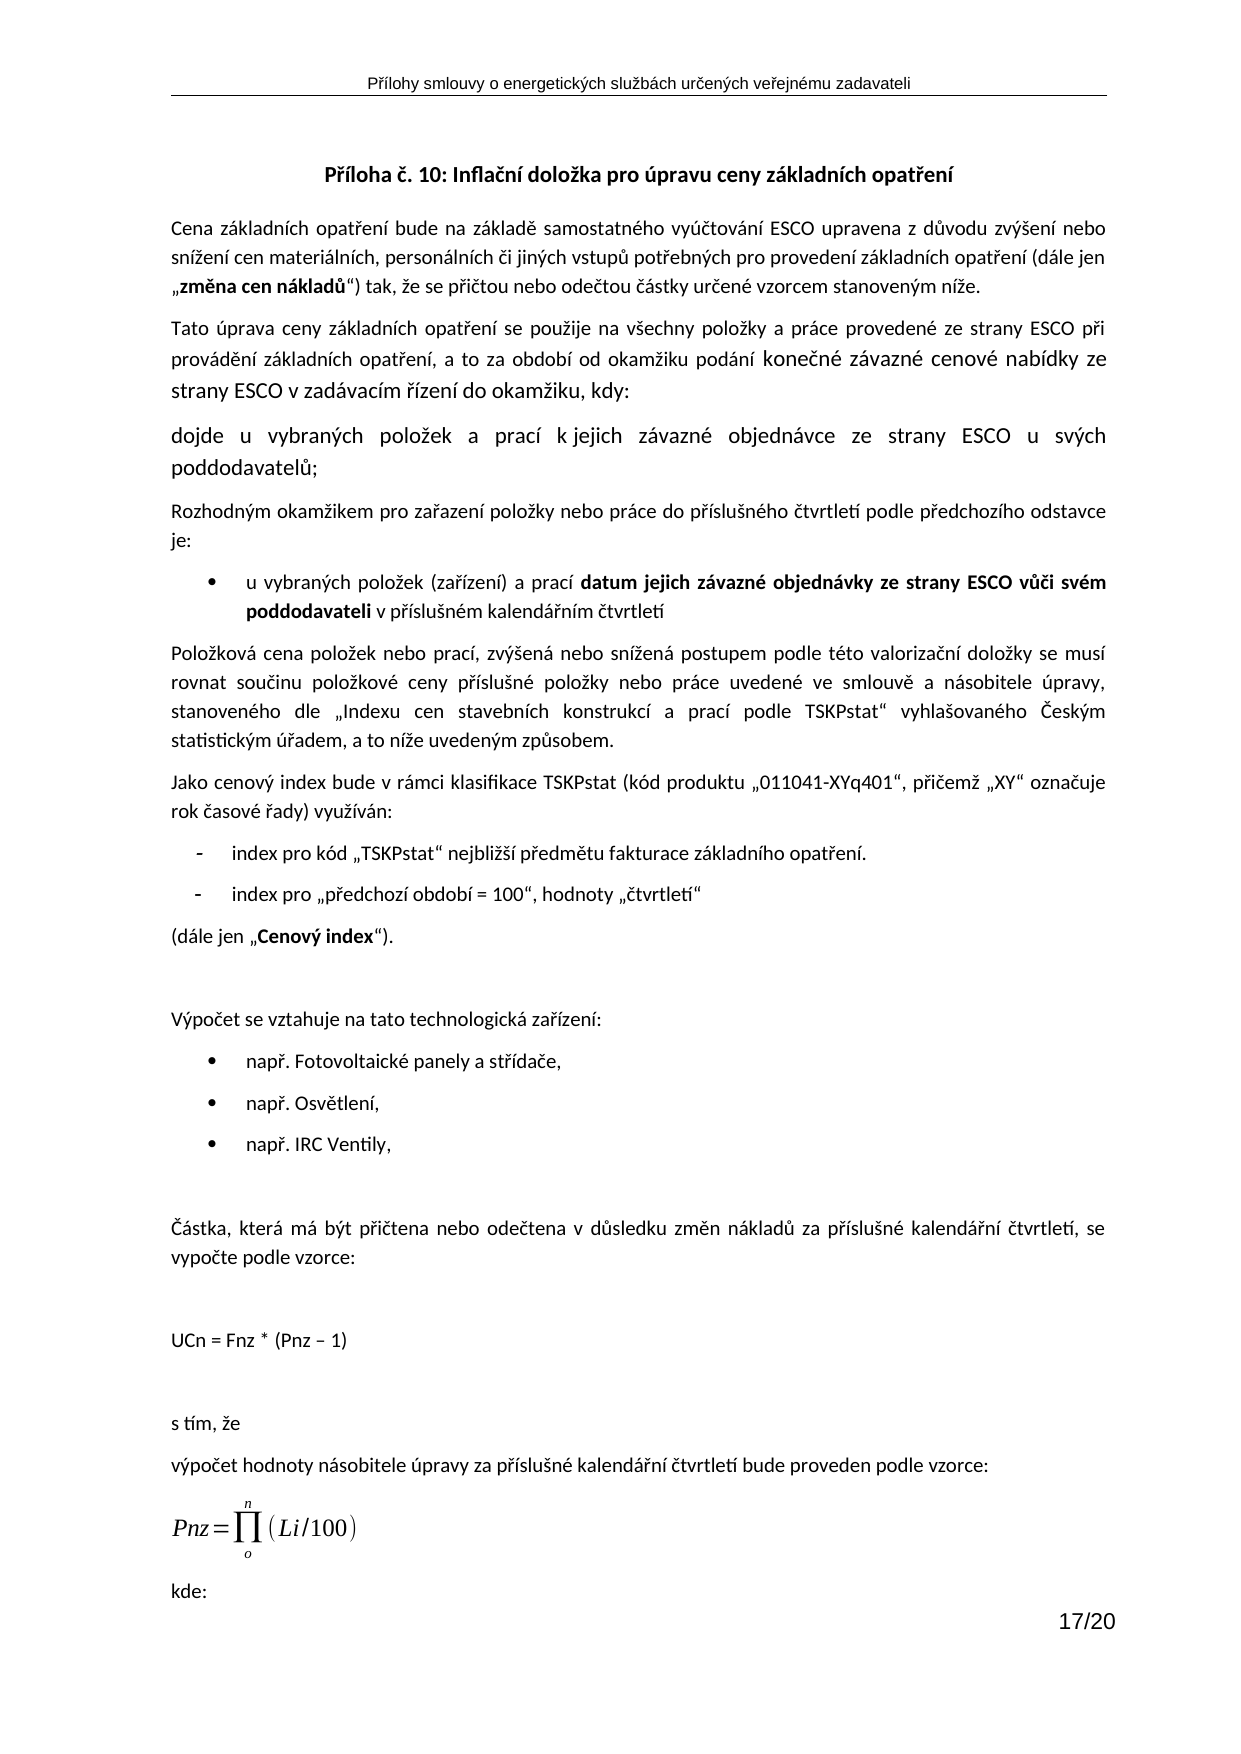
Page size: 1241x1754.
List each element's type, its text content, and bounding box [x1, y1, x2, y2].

text kde: [171, 1578, 1107, 1603]
text Cena základních opatření bude na základě samostatného vyúčtování ESCO upravena z důvodu zvýšení nebo snížení cen materiálních, personálních či jiných vstupů potřebných pro provedení základních opatření (dále jen „změna cen nákladů“) tak, že se přičtou nebo odečtou částky určené vzorcem stanoveným níže. [171, 215, 1107, 298]
list např. IRC Ventily, [208, 1131, 1107, 1157]
list např. Osvětlení, [208, 1090, 1107, 1115]
list u vybraných položek (zařízení) a prací datum jejich závazné objednávky ze strany ESCO vůči svém poddodavateli v příslušném kalendářním čtvrtletí [208, 569, 1107, 623]
text (dále jen „Cenový index“). [171, 923, 1107, 948]
list index pro „předchozí období = 100“, hodnoty „čtvrtletí“ [194, 881, 1107, 907]
text Položková cena položek nebo prací, zvýšená nebo snížená postupem podle této valorizační doložky se musí rovnat součinu položkové ceny příslušné položky nebo práce uvedené ve smlouvě a násobitele úpravy, stanoveného dle „Indexu cen stavebních konstrukcí a prací podle TSKPstat“ vyhlašovaného Českým statistickým úřadem, a to níže uvedeným způsobem. [171, 640, 1107, 753]
text s tím, že [171, 1411, 1107, 1436]
text dojde u vybraných položek a prací k jejich závazné objednávce ze strany ESCO u svých poddodavatelů; [171, 421, 1107, 481]
text UCn = Fnz * (Pnz – 1) [171, 1327, 1107, 1353]
text Příloha č. 10: Inflační doložka pro úpravu ceny základních opatření [171, 160, 1107, 188]
text výpočet hodnoty násobitele úpravy za příslušné kalendářní čtvrtletí bude proveden podle vzorce: [171, 1452, 1107, 1478]
list index pro kód „TSKPstat“ nejbližší předmětu fakturace základního opatření. [194, 840, 1107, 865]
text Výpočet se vztahuje na tato technologická zařízení: [171, 1006, 1107, 1032]
text Tato úprava ceny základních opatření se použije na všechny položky a práce provedené ze strany ESCO při provádění základních opatření, a to za období od okamžiku podání konečné závazné cenové nabídky ze strany ESCO v zadávacím řízení do okamžiku, kdy: [171, 315, 1107, 404]
list např. Fotovoltaické panely a střídače, [208, 1048, 1107, 1073]
text Rozhodným okamžikem pro zařazení položky nebo práce do příslušného čtvrtletí podle předchozího odstavce je: [171, 498, 1107, 553]
text Jako cenový index bude v rámci klasifikace TSKPstat (kód produktu „011041-XYq401“, přičemž „XY“ označuje rok časové řady) využíván: [171, 769, 1107, 823]
text Částka, která má být přičtena nebo odečtena v důsledku změn nákladů za příslušné kalendářní čtvrtletí, se vypočte podle vzorce: [171, 1215, 1107, 1269]
